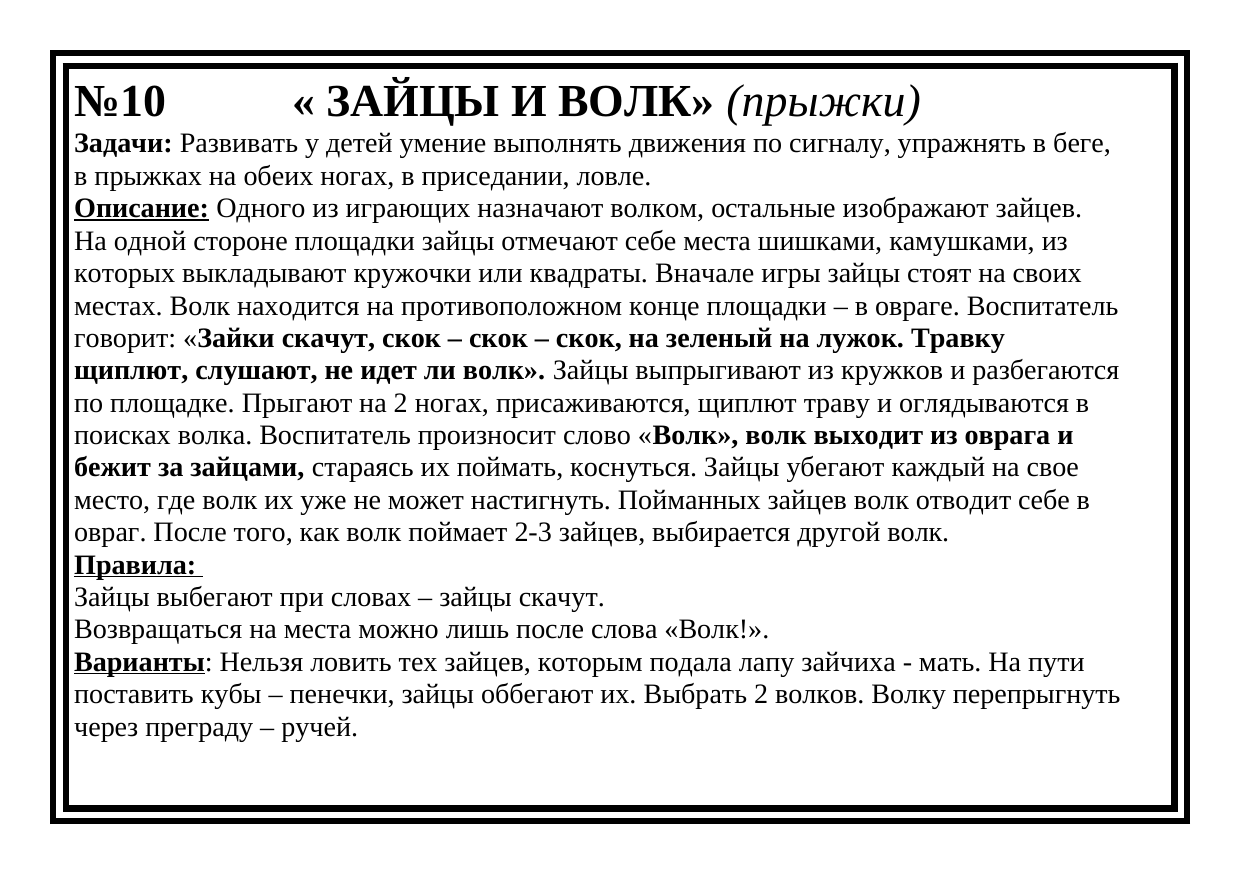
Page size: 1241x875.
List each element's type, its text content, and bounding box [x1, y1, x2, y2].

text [74, 710, 1122, 774]
